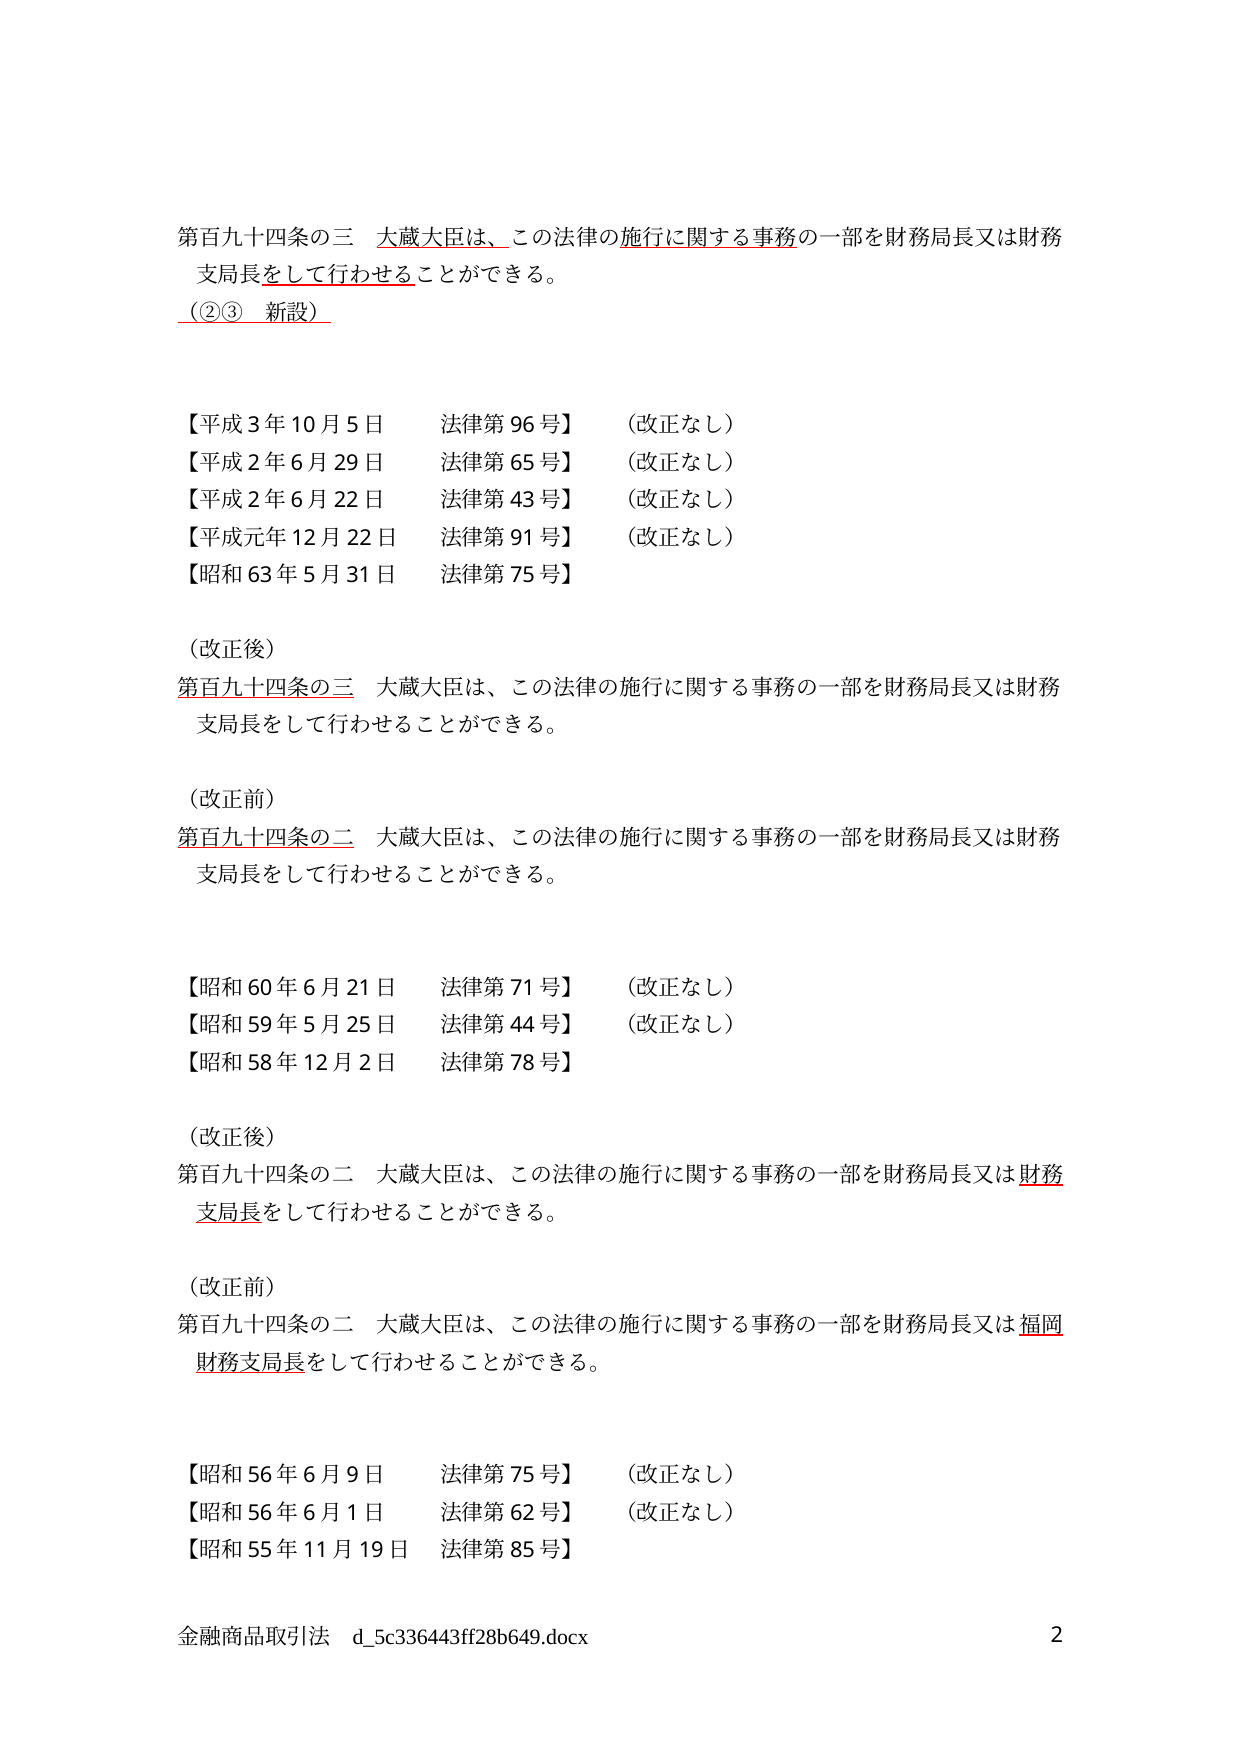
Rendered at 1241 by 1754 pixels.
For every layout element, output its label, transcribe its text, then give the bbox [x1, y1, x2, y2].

text 【昭和58年12月2日 法律第78号】 [177, 1042, 1063, 1079]
text 【昭和56年6月9日 法律第75号】 （改正なし） [177, 1454, 1063, 1492]
text 【昭和56年6月1日 法律第62号】 （改正なし） [177, 1492, 1063, 1529]
text 【昭和63年5月31日 法律第75号】 [177, 554, 1063, 592]
text 【平成2年6月29日 法律第65号】 （改正なし） [177, 442, 1063, 479]
text 【昭和59年5月25日 法律第44号】 （改正なし） [177, 1004, 1063, 1042]
text 【平成元年12月22日 法律第91号】 （改正なし） [177, 517, 1063, 554]
text 【平成3年10月5日 法律第96号】 （改正なし） [177, 404, 1063, 442]
text 【平成2年6月22日 法律第43号】 （改正なし） [177, 479, 1063, 517]
text 第百九十四条の三 大蔵大臣は、この法律の施行に関する事務の一部を財務局長又は財務支局長をして行わせることができる。 [177, 667, 1063, 742]
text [177, 1304, 1063, 1379]
text （改正後） [177, 1117, 1063, 1154]
text （改正前） [177, 1267, 1063, 1304]
text 第百九十四条の三 大蔵大臣は、この法律の施行に関する事務の一部を財務局長又は財務支局長をして行わせることができる。 [177, 217, 1063, 292]
text 第百九十四条の二 大蔵大臣は、この法律の施行に関する事務の一部を財務局長又は財務支局長をして行わせることができる。 [177, 817, 1063, 892]
text 【昭和55年11月19日 法律第85号】 [177, 1529, 1063, 1567]
text 【昭和60年6月21日 法律第71号】 （改正なし） [177, 967, 1063, 1004]
text 第百九十四条の二 大蔵大臣は、この法律の施行に関する事務の一部を財務局長又は財務支局長をして行わせることができる。 [177, 1154, 1063, 1229]
text （②③ 新設） [177, 292, 1063, 329]
text （改正後） [177, 629, 1063, 667]
text （改正前） [177, 779, 1063, 817]
